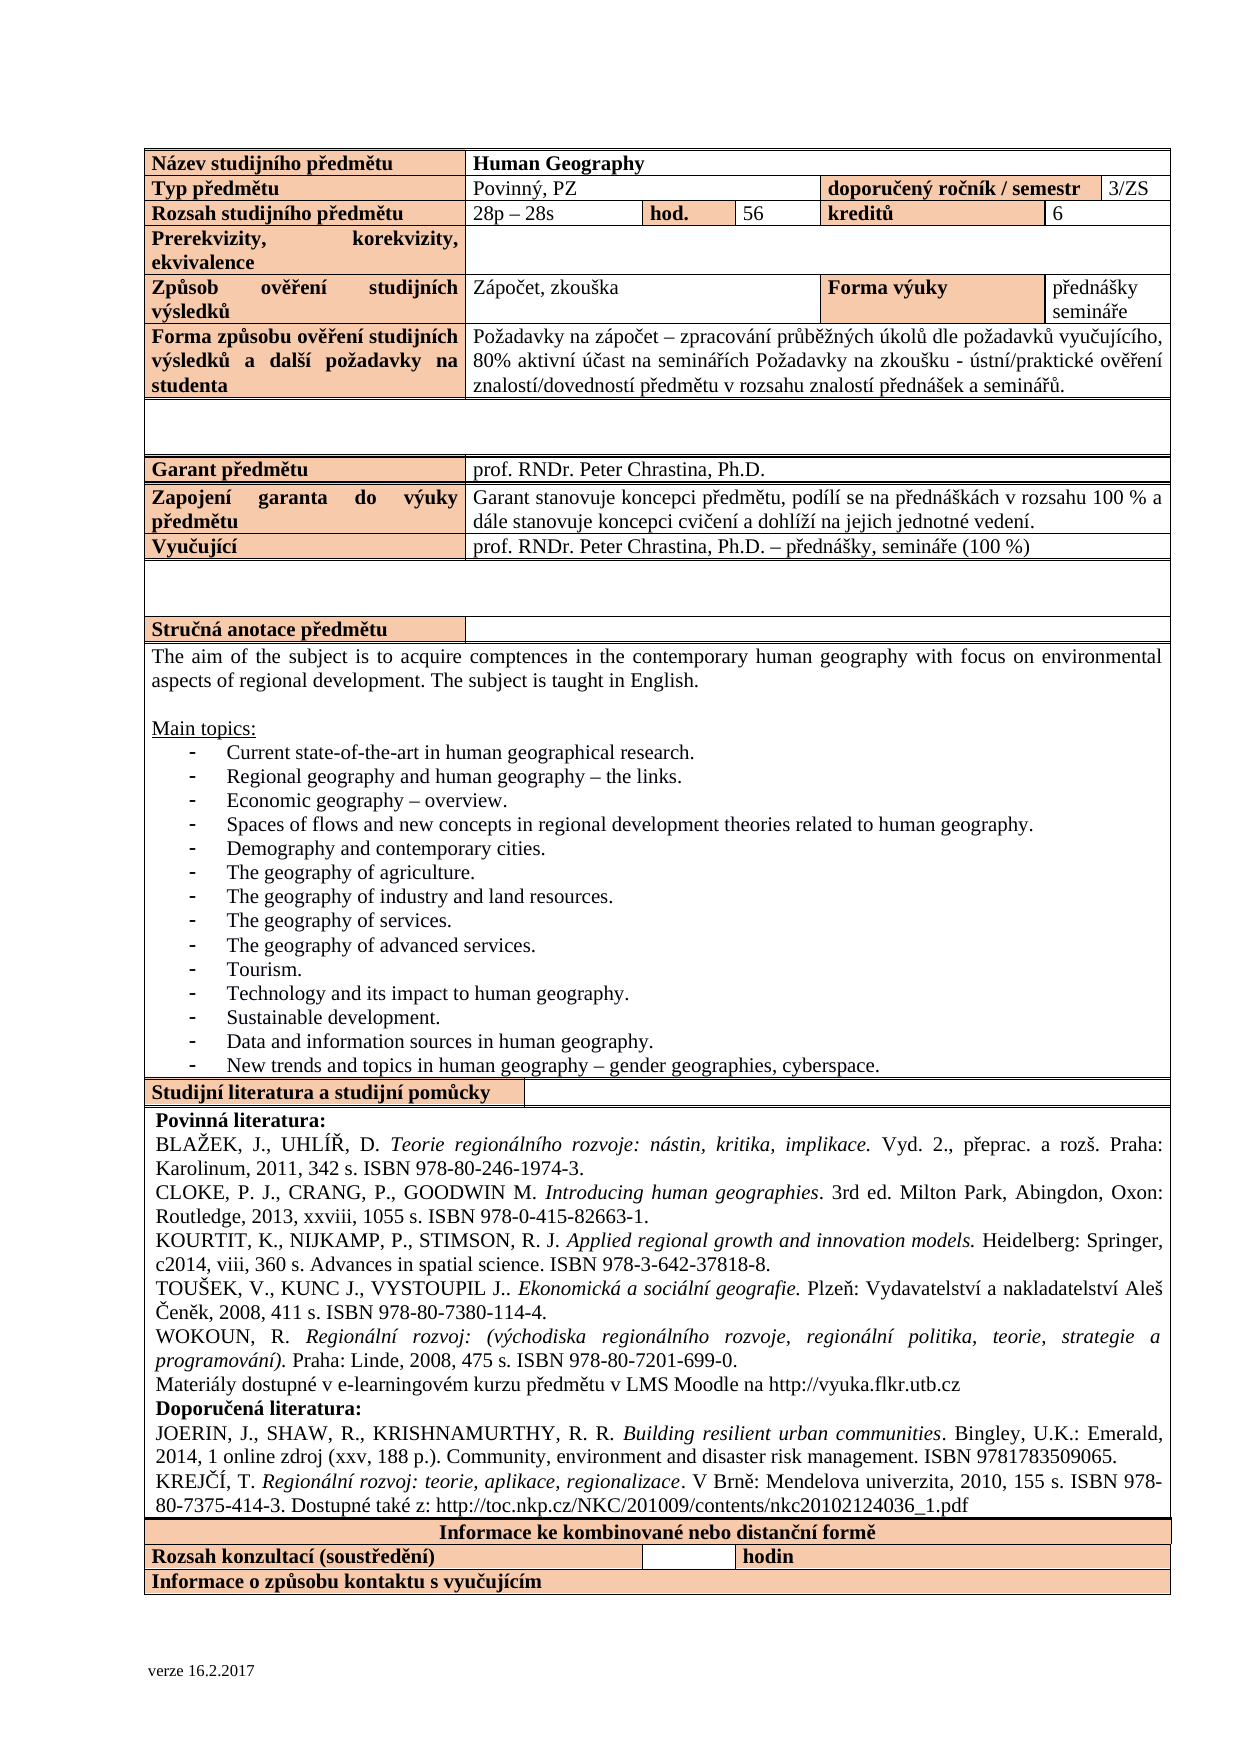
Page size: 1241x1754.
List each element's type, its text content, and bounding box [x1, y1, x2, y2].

table_cell Stručná anotace předmětu [145, 617, 465, 641]
table_cell Vyučující [145, 534, 465, 558]
table_cell [643, 1545, 735, 1568]
table_cell Rozsah konzultací (soustředění) [145, 1545, 642, 1568]
table_cell 6 [1046, 201, 1170, 225]
table_cell 28p – 28s [466, 201, 642, 225]
table_cell Požadavky na zápočet – zpracování průběžných úkolů dle požadavků vyučujícího, 80% aktivní účast na seminářích Požadavky na zkoušku - ústní/praktické ověření znalostí/dovedností předmětu v rozsahu znalostí přednášek a seminářů. [466, 324, 1170, 397]
table_cell Způsob ověření studijních výsledků [145, 275, 465, 323]
table_cell [466, 617, 1170, 641]
table_cell Povinný, PZ [466, 176, 820, 200]
table_cell hodin [736, 1545, 1170, 1568]
table_cell Zapojení garanta do výuky předmětu [145, 485, 465, 533]
table_cell Povinná literatura: BLAŽEK, J., UHLÍŘ, D. Teorie regionálního rozvoje: nástin, kritika, implikace. Vyd. 2., přeprac. a rozš. Praha: Karolinum, 2011, 342 s. ISBN 978-80-246-1974-3. CLOKE, P. J., CRANG, P., GOODWIN M. Introducing human geographies. 3rd ed. Milton Park, Abingdon, Oxon: Routledge, 2013, xxviii, 1055 s. ISBN 978-0-415-82663-1. KOURTIT, K., NIJKAMP, P., STIMSON, R. J. Applied regional growth and innovation models. Heidelberg: Springer, c2014, viii, 360 s. Advances in spatial science. ISBN 978-3-642-37818-8. TOUŠEK, V., KUNC J., VYSTOUPIL J.. Ekonomická a sociální geografie. Plzeň: Vydavatelství a nakladatelství Aleš Čeněk, 2008, 411 s. ISBN 978-80-7380-114-4. WOKOUN, R. Regionální rozvoj: (východiska regionálního rozvoje, regionální politika, teorie, strategie a programování). Praha: Linde, 2008, 475 s. ISBN 978-80-7201-699-0. Materiály dostupné v e-learningovém kurzu předmětu v LMS Moodle na http://vyuka.flkr.utb.cz Doporučená literatura: JOERIN, J., SHAW, R., KRISHNAMURTHY, R. R. Building resilient urban communities. Bingley, U.K.: Emerald, 2014, 1 online zdroj (xxv, 188 p.). Community, environment and disaster risk management. ISBN 9781783509065. KREJČÍ, T. Regionální rozvoj: teorie, aplikace, regionalizace. V Brně: Mendelova univerzita, 2010, 155 s. ISBN 978-80-7375-414-3. Dostupné také z: http://toc.nkp.cz/NKC/201009/contents/nkc20102124036_1.pdf [145, 1108, 1170, 1517]
table_cell Informace ke kombinované nebo distanční formě [145, 1520, 1171, 1544]
table_cell Zápočet, zkouška [466, 275, 820, 323]
table_cell Rozsah studijního předmětu [145, 201, 465, 225]
table_cell Prerekvizity, korekvizity, ekvivalence [145, 226, 465, 274]
table_cell prof. RNDr. Peter Chrastina, Ph.D. [466, 458, 1170, 481]
table_cell Studijní literatura a studijní pomůcky [145, 1080, 524, 1104]
table_cell kreditů [821, 201, 1044, 225]
table_cell [525, 1080, 1170, 1104]
table_cell [145, 400, 1170, 454]
table_cell Forma výuky [821, 275, 1044, 323]
table_cell [145, 561, 1170, 616]
table_cell Forma způsobu ověření studijních výsledků a další požadavky na studenta [145, 324, 465, 397]
table_cell 3/ZS [1102, 176, 1170, 200]
table_cell Typ předmětu [145, 176, 465, 200]
table_cell přednášky semináře [1046, 275, 1170, 323]
table_cell The aim of the subject is to acquire comptences in the contemporary human geography with focus on environmental aspects of regional development. The subject is taught in English. Main topics: Current state-of-the-art in human geographical research. Regional geography and human geography – the links. Economic geography – overview. Spaces of flows and new concepts in regional development theories related to human geography. Demography and contemporary cities. The geography of agriculture. The geography of industry and land resources. The geography of services. The geography of advanced services. Tourism. Technology and its impact to human geography. Sustainable development. Data and information sources in human geography. New trends and topics in human geography – gender geographies, cyberspace. [145, 644, 1170, 1077]
table_cell hod. [643, 201, 735, 225]
table_cell doporučený ročník / semestr [821, 176, 1101, 200]
table_cell 56 [736, 201, 820, 225]
table_cell Human Geography [466, 151, 1170, 175]
table_cell Garant předmětu [145, 458, 465, 481]
table_cell Název studijního předmětu [145, 151, 465, 175]
table_cell prof. RNDr. Peter Chrastina, Ph.D. – přednášky, semináře (100 %) [466, 534, 1170, 558]
table_cell Garant stanovuje koncepci předmětu, podílí se na přednáškách v rozsahu 100 % a dále stanovuje koncepci cvičení a dohlíží na jejich jednotné vedení. [466, 485, 1170, 533]
table_cell [466, 226, 1170, 274]
table_cell Informace o způsobu kontaktu s vyučujícím [145, 1570, 1170, 1593]
